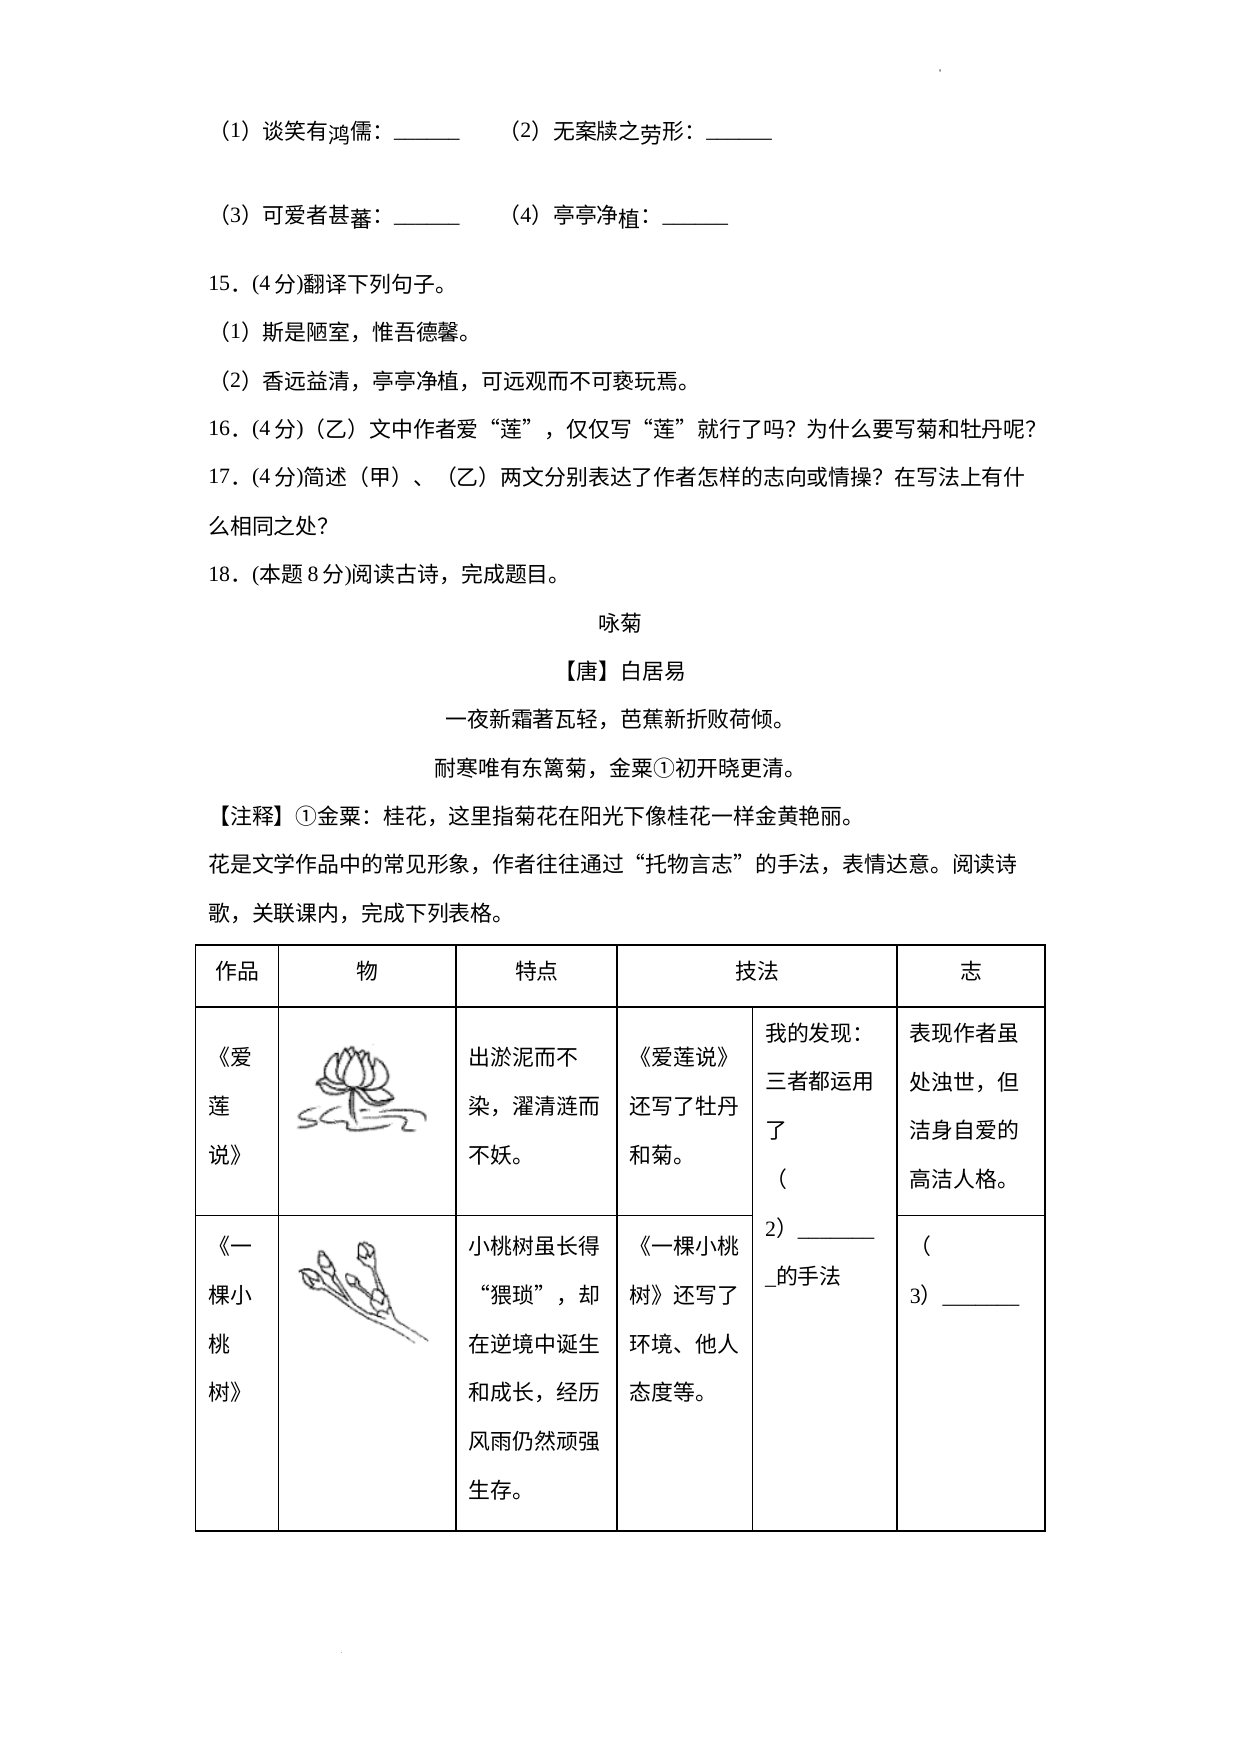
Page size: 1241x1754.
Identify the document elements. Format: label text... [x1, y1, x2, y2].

text 一夜新霜著瓦轻，芭蕉新折败荷倾。 [208, 702, 1032, 734]
table_cell 出淤泥而不染，濯清涟而不妖。 [457, 1008, 616, 1215]
text 16．(4分)（乙）文中作者爱“莲”，仅仅写“莲”就行了吗？为什么要写菊和牡丹呢？ [208, 412, 1032, 444]
text 耐寒唯有东篱菊，金粟①初开晓更清。 [208, 750, 1032, 783]
table_cell [279, 1216, 455, 1530]
picture [290, 1040, 433, 1142]
text （3）可爱者甚蕃：______ （4）亭亭净植：______ [208, 182, 1032, 247]
text 18．(本题8分)阅读古诗，完成题目。 [208, 557, 1032, 589]
table_header 志 [898, 946, 1044, 1006]
text 【唐】白居易 [208, 654, 1032, 686]
table_cell 小桃树虽长得“猥琐”，却在逆境中诞生和成长，经历风雨仍然顽强生存。 [457, 1216, 616, 1530]
text （1）斯是陋室，惟吾德馨。 [208, 315, 1032, 347]
text 【注释】①金粟：桂花，这里指菊花在阳光下像桂花一样金黄艳丽。 [208, 799, 1032, 831]
text （2）香远益清，亭亭净植，可远观而不可亵玩焉。 [208, 363, 1032, 396]
table_cell 《爱莲说》还写了牡丹和菊。 [618, 1008, 752, 1215]
table_header 特点 [457, 946, 616, 1006]
text 花是文学作品中的常见形象，作者往往通过“托物言志”的手法，表情达意。阅读诗歌，关联课内，完成下列表格。 [208, 847, 1032, 928]
picture [290, 1228, 441, 1360]
text 咏菊 [208, 605, 1032, 638]
text （1）谈笑有鸿儒：______ （2）无案牍之劳形：______ [208, 97, 1032, 162]
text 15．(4分)翻译下列句子。 [208, 267, 1032, 299]
table_header 物 [279, 946, 455, 1006]
table_cell 《一棵小桃树》 [196, 1216, 278, 1530]
text 17．(4分)简述（甲）、（乙）两文分别表达了作者怎样的志向或情操？在写法上有什么相同之处？ [208, 460, 1032, 541]
table_cell （3）_______ [898, 1216, 1044, 1530]
table_cell 《一棵小桃树》还写了环境、他人态度等。 [618, 1216, 752, 1530]
table_cell [279, 1008, 455, 1215]
table_header 技法 [618, 946, 896, 1006]
table_cell 《爱莲说》 [196, 1008, 278, 1215]
table_cell 表现作者虽处浊世，但洁身自爱的高洁人格。 [898, 1008, 1044, 1215]
table_cell 我的发现： 三者都运用了（2）________的手法 [753, 1008, 896, 1530]
table_header 作品 [196, 946, 278, 1006]
